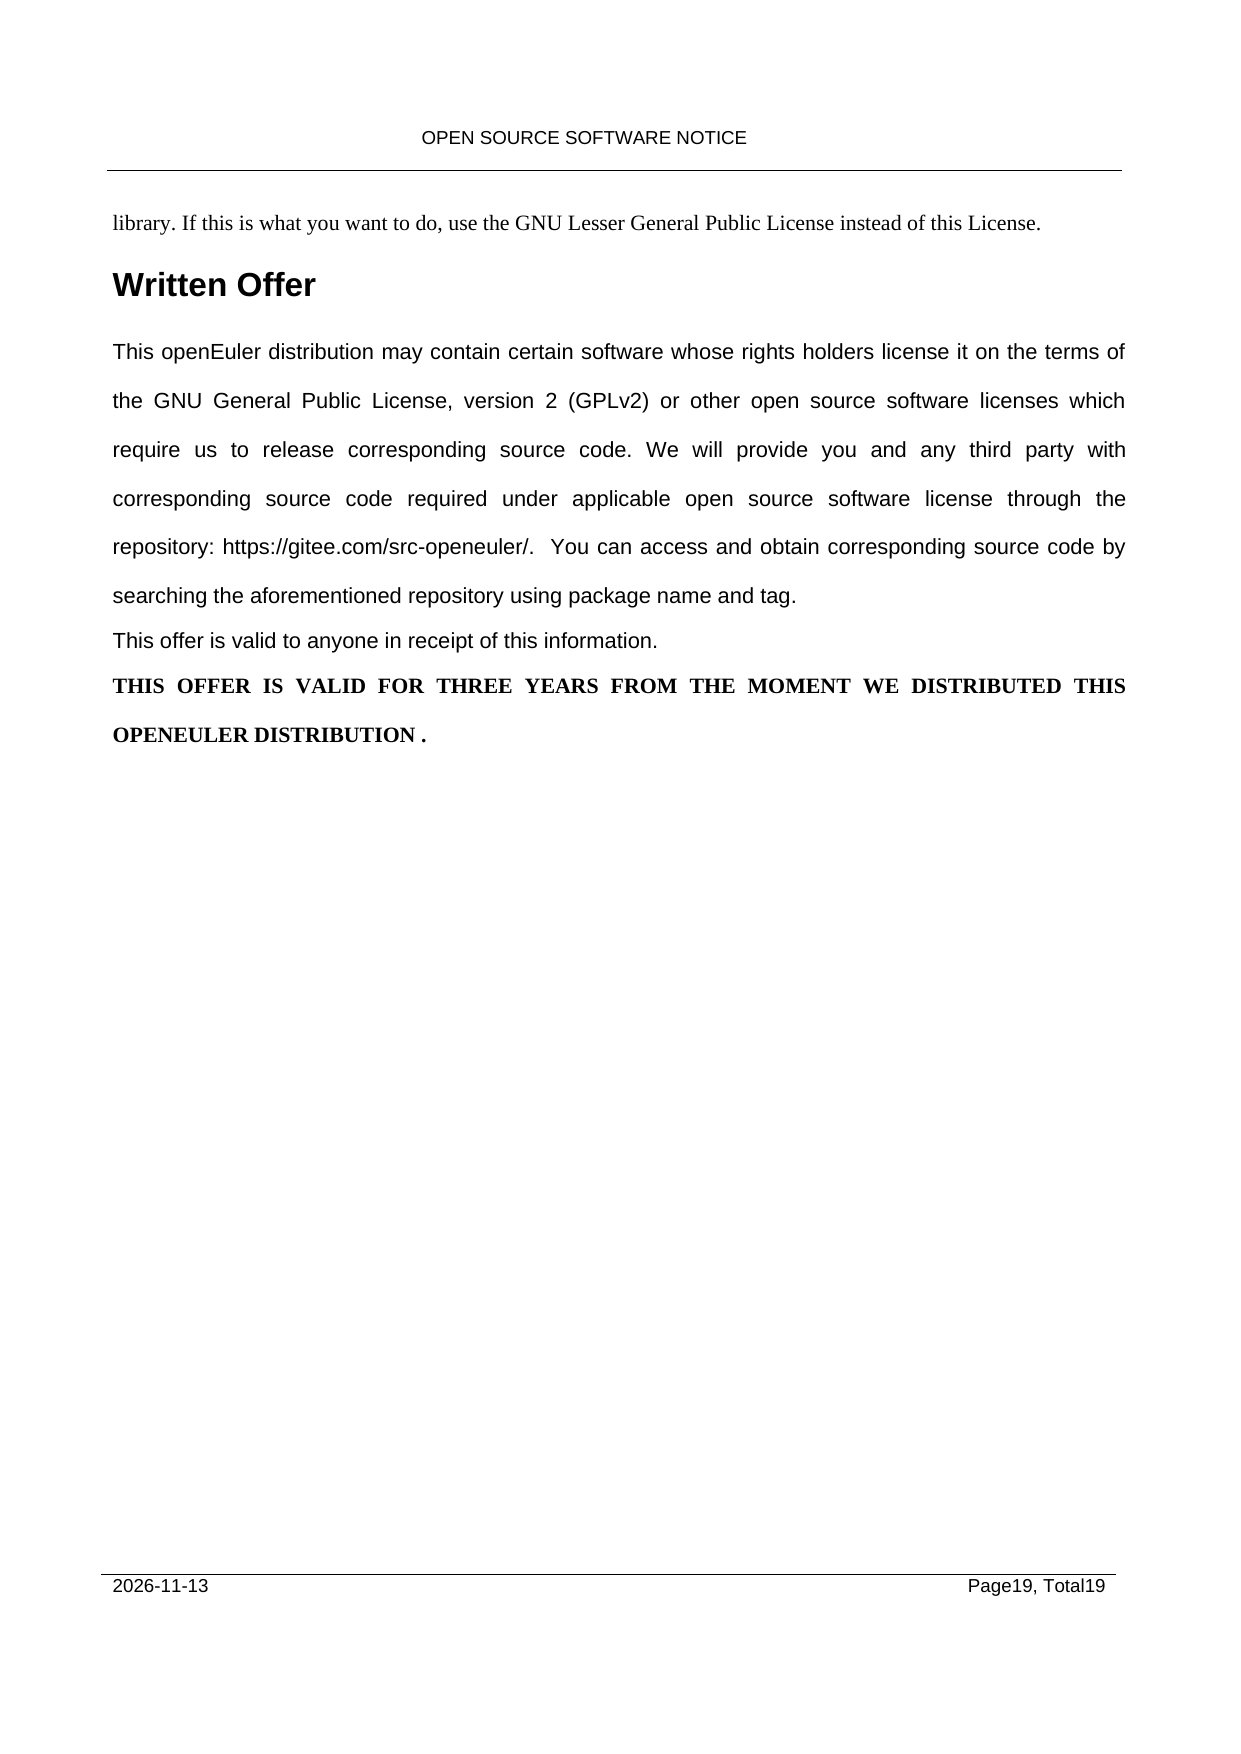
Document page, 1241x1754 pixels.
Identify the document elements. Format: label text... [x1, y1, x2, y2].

text This offer is valid to anyone in receipt of this information. [112, 624, 1128, 657]
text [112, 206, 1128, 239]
text Written Offer [112, 251, 1128, 316]
text THIS OFFER IS VALID FOR THREE YEARS FROM THE MOMENT WE DISTRIBUTED THIS OPENEULER DISTRIBUTION . [112, 669, 1128, 751]
text This openEuler distribution may contain certain software whose rights holders license it on the terms of the GNU General Public License, version 2 (GPLv2) or other open source software licenses which require us to release corresponding source code. We will provide you and any third party with corresponding source code required under applicable open source software license through the repository: https://gitee.com/src-openeuler/. You can access and obtain corresponding source code by searching the aforementioned repository using package name and tag. [112, 336, 1128, 612]
